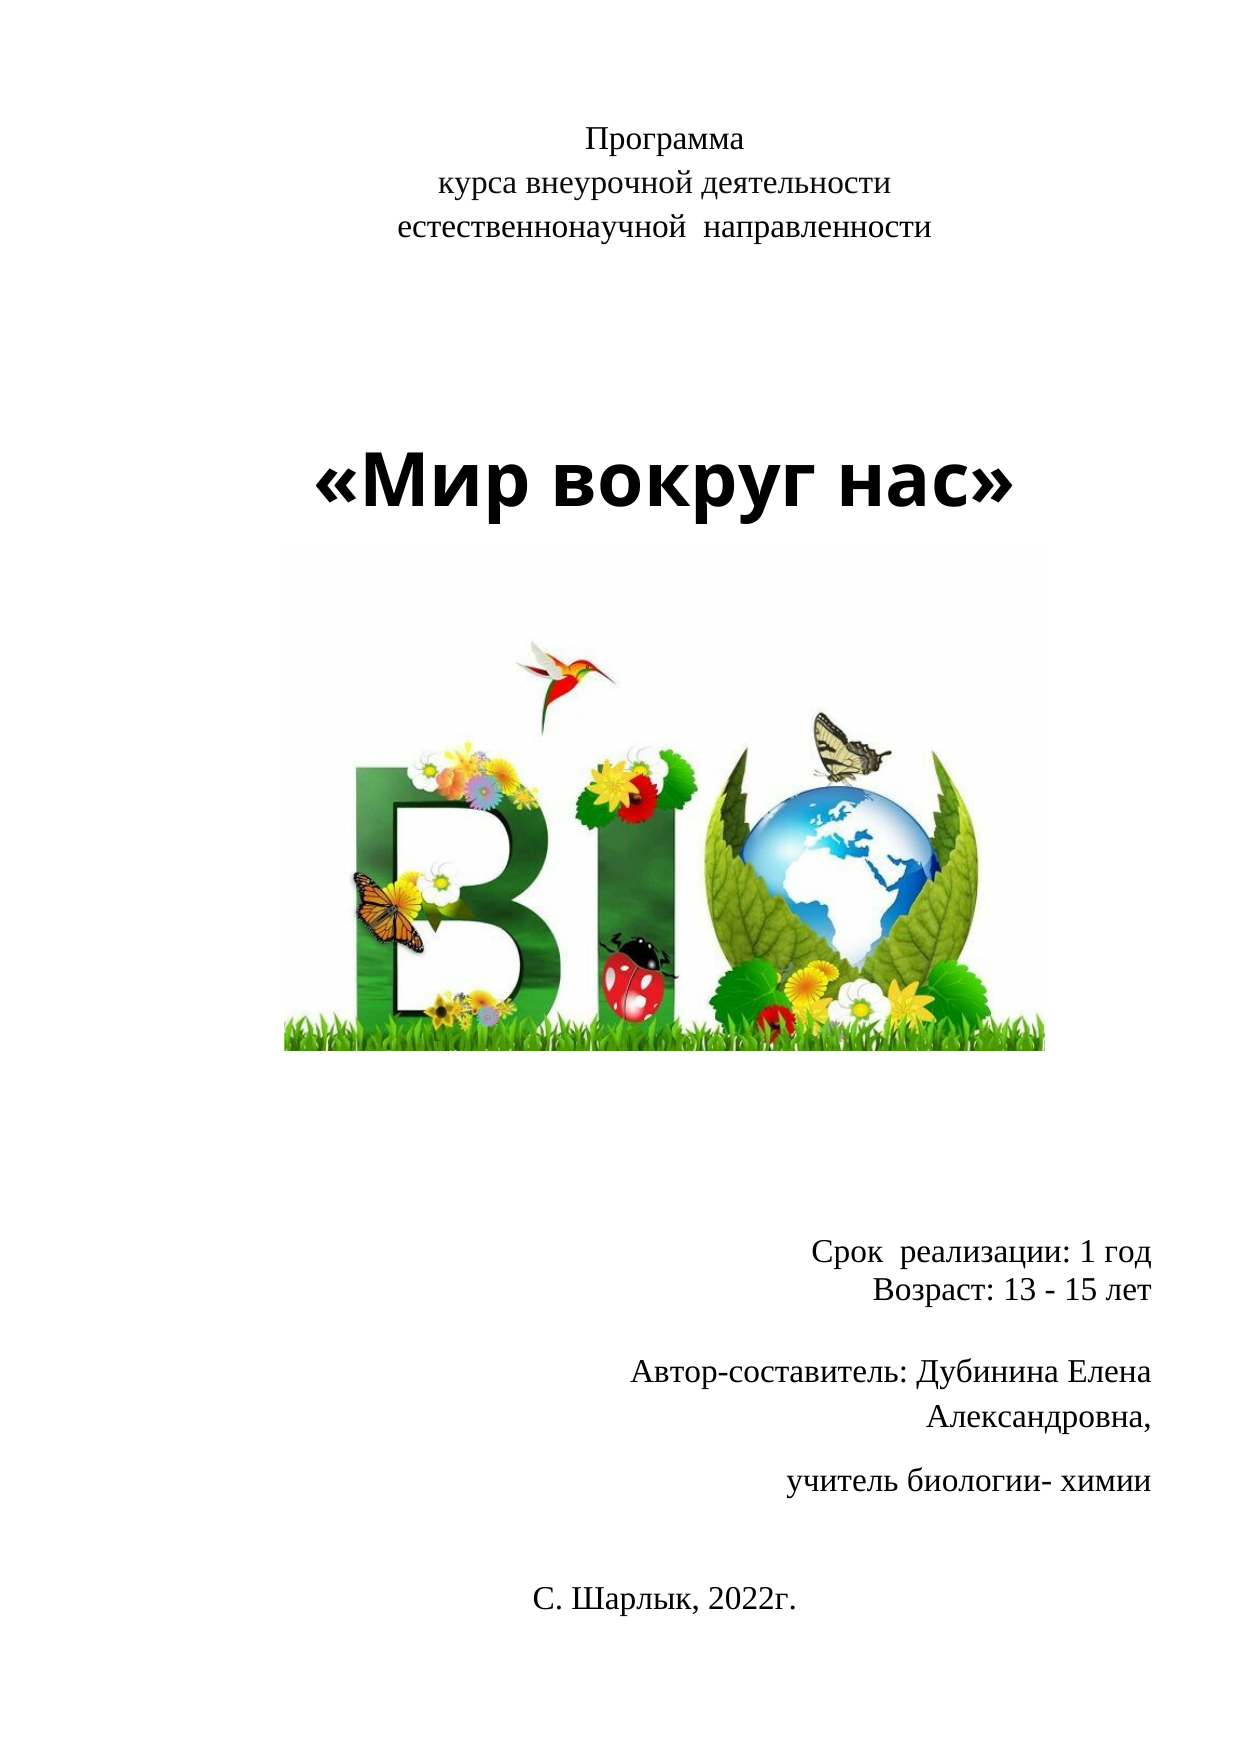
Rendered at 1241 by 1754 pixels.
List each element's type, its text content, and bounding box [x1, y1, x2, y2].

text естественнонаучной направленности [177, 206, 1152, 244]
text курса внеурочной деятельности [177, 162, 1152, 201]
text Программа [177, 118, 1152, 156]
text С. Шарлык, 2022г. [177, 1579, 1152, 1617]
text Автор-составитель: Дубинина Елена Александровна, [177, 1352, 1152, 1434]
text Возраст: 13 - 15 лет [177, 1269, 1152, 1308]
text Срок реализации: 1 год [177, 1231, 1152, 1269]
picture [284, 544, 1045, 1051]
text «Мир вокруг нас» [177, 427, 1152, 529]
text учитель биологии- химии [177, 1461, 1152, 1499]
